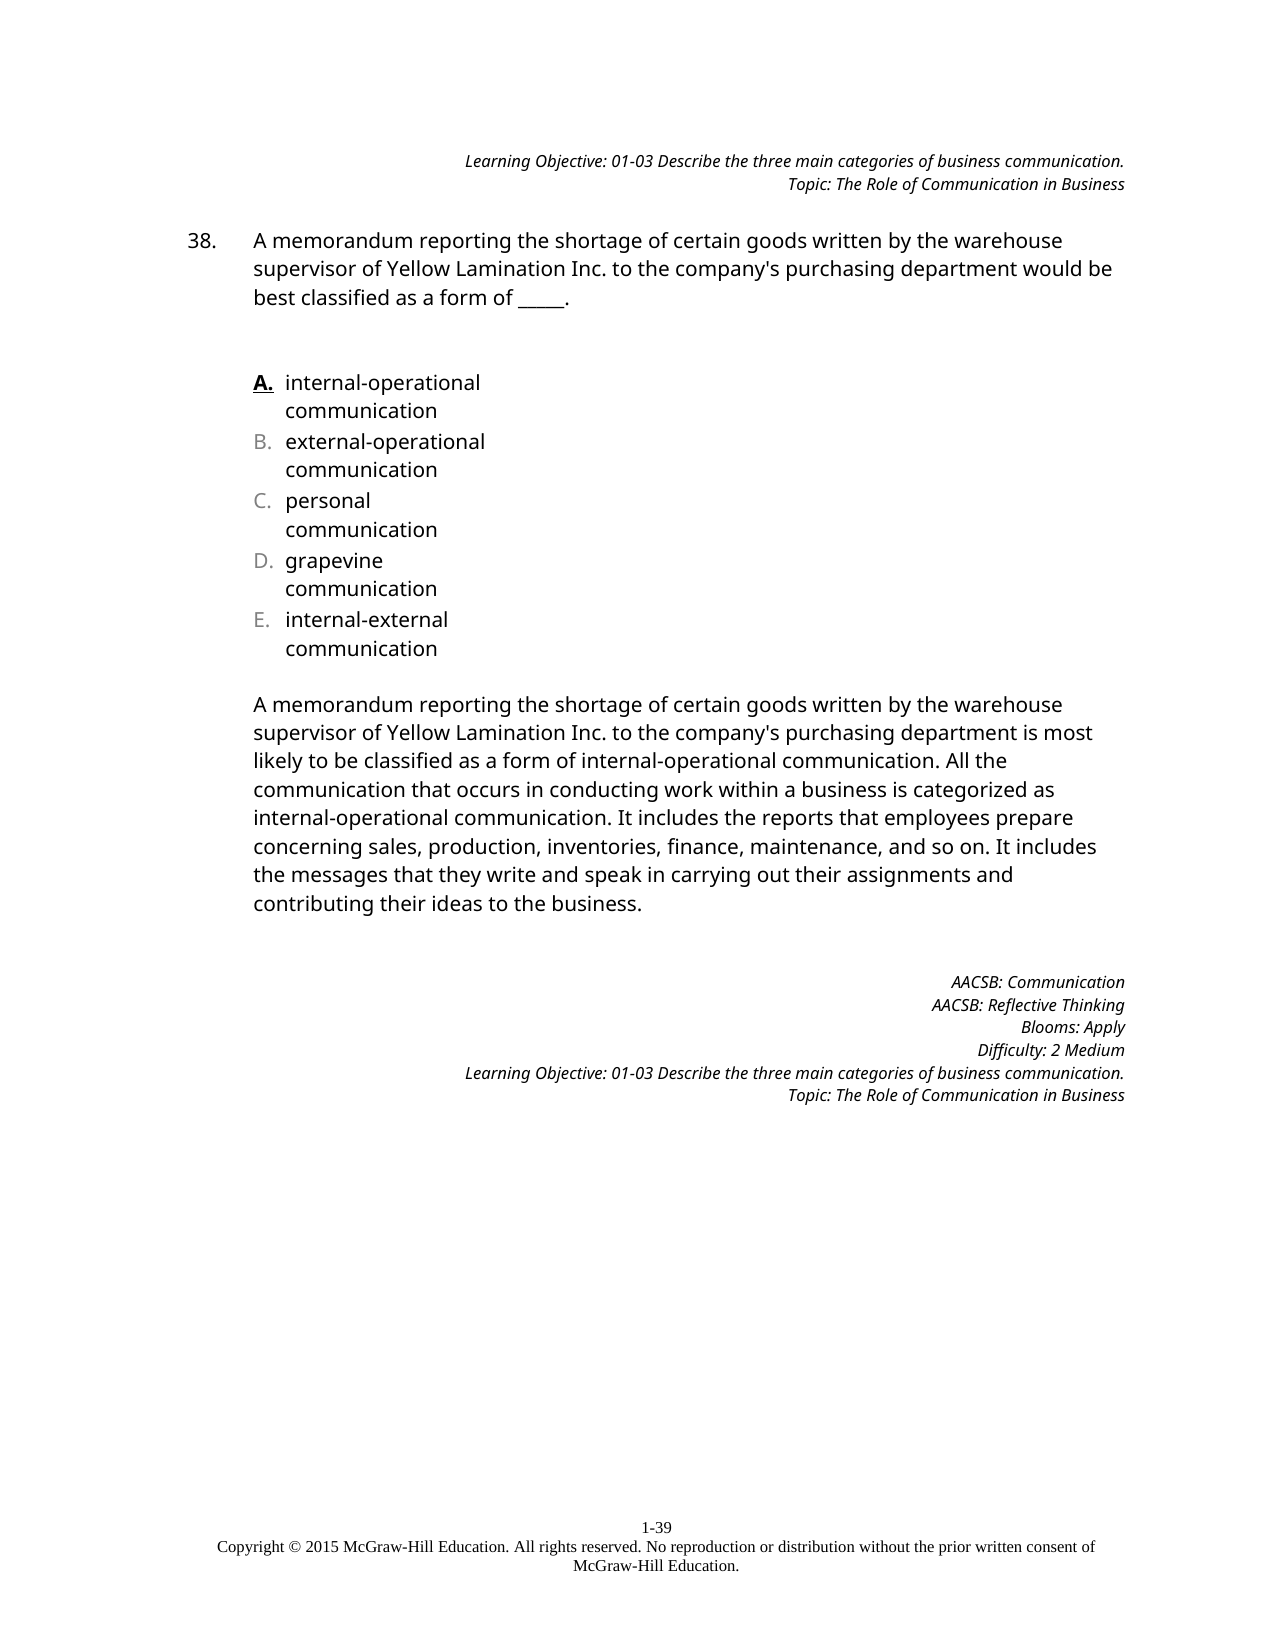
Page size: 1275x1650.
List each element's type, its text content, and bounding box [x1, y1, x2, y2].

table_header A memorandum reporting the shortage of certain goods written by the warehouse supervisor of Yellow Lamination Inc. to the company's purchasing department would be best classified as a form of _____. A memorandum reporting the shortage of certain goods written by the warehouse supervisor of Yellow Lamination Inc. to the company's purchasing department is most likely to be classified as a form of internal-operational communication. All the communication that occurs in conducting work within a business is categorized as internal-operational communication. It includes the reports that employees prepare concerning sales, production, inventories, finance, maintenance, and so on. It includes the messages that they write and speak in carrying out their assignments and contributing their ideas to the business. [253, 226, 1125, 945]
table_header 38. [188, 226, 253, 945]
table_header AACSB: Communication AACSB: Reflective Thinking Blooms: Apply Difficulty: 2 Medium Learning Objective: 01-03 Describe the three main categories of business communication. Topic: The Role of Communication in Business [188, 971, 1125, 1135]
